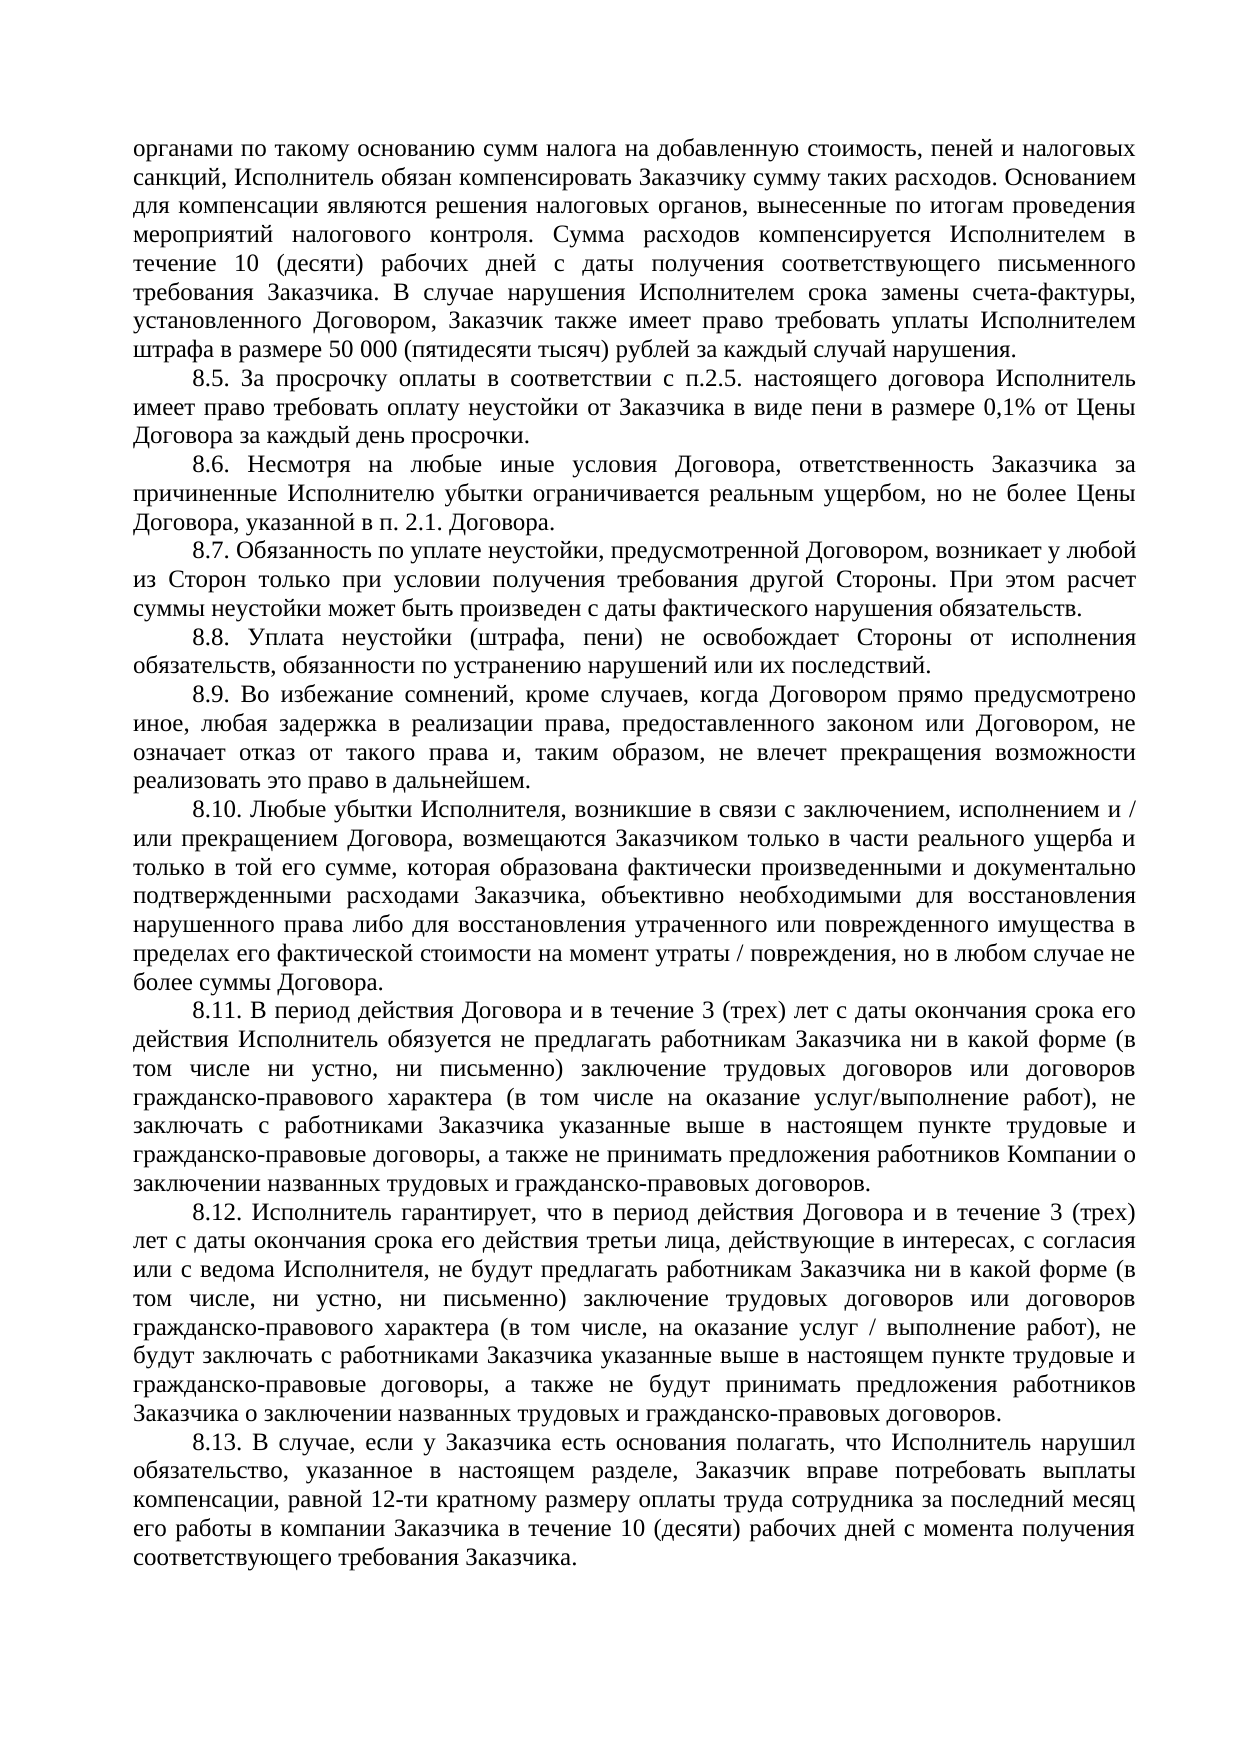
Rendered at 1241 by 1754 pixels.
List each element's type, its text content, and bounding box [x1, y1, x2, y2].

text 8.8. Уплата неустойки (штрафа, пени) не освобождает Стороны от исполнения обязательств, обязанности по устранению нарушений или их последствий. [133, 622, 1137, 679]
text 8.7. Обязанность по уплате неустойки, предусмотренной Договором, возникает у любой из Сторон только при условии получения требования другой Стороны. При этом расчет суммы неустойки может быть произведен с даты фактического нарушения обязательств. [133, 535, 1137, 622]
list 8.13. В случае, если у Заказчика есть основания полагать, что Исполнитель нарушил обязательство, указанное в настоящем разделе, Заказчик вправе потребовать выплаты компенсации, равной 12-ти кратному размеру оплаты труда сотрудника за последний месяц его работы в компании Заказчика в течение 10 (десяти) рабочих дней с момента получения соответствующего требования Заказчика. [133, 1427, 1137, 1570]
list 8.11. В период действия Договора и в течение 3 (трех) лет с даты окончания срока его действия Исполнитель обязуется не предлагать работникам Заказчика ни в какой форме (в том числе ни устно, ни письменно) заключение трудовых договоров или договоров гражданско-правового характера (в том числе на оказание услуг/выполнение работ), не заключать с работниками Заказчика указанные выше в настоящем пункте трудовые и гражданско-правовые договоры, а также не принимать предложения работников Компании о заключении названных трудовых и гражданско-правовых договоров. [133, 995, 1137, 1197]
text 8.9. Во избежание сомнений, кроме случаев, когда Договором прямо предусмотрено иное, любая задержка в реализации права, предоставленного законом или Договором, не означает отказ от такого права и, таким образом, не влечет прекращения возможности реализовать это право в дальнейшем. [133, 679, 1137, 794]
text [133, 133, 1137, 363]
text 8.10. Любые убытки Исполнителя, возникшие в связи с заключением, исполнением и / или прекращением Договора, возмещаются Заказчиком только в части реального ущерба и только в той его сумме, которая образована фактически произведенными и документально подтвержденными расходами Заказчика, объективно необходимыми для восстановления нарушенного права либо для восстановления утраченного или поврежденного имущества в пределах его фактической стоимости на момент утраты / повреждения, но в любом случае не более суммы Договора. [133, 794, 1137, 995]
list 8.12. Исполнитель гарантирует, что в период действия Договора и в течение 3 (трех) лет с даты окончания срока его действия третьи лица, действующие в интересах, с согласия или с ведома Исполнителя, не будут предлагать работникам Заказчика ни в какой форме (в том числе, ни устно, ни письменно) заключение трудовых договоров или договоров гражданско-правового характера (в том числе, на оказание услуг / выполнение работ), не будут заключать с работниками Заказчика указанные выше в настоящем пункте трудовые и гражданско-правовые договоры, а также не будут принимать предложения работников Заказчика о заключении названных трудовых и гражданско-правовых договоров. [133, 1197, 1137, 1427]
text 8.6. Несмотря на любые иные условия Договора, ответственность Заказчика за причиненные Исполнителю убытки ограничивается реальным ущербом, но не более Цены Договора, указанной в п. 2.1. Договора. [133, 449, 1137, 535]
text 8.5. За просрочку оплаты в соответствии с п.2.5. настоящего договора Исполнитель имеет право требовать оплату неустойки от Заказчика в виде пени в размере 0,1% от Цены Договора за каждый день просрочки. [133, 363, 1137, 449]
